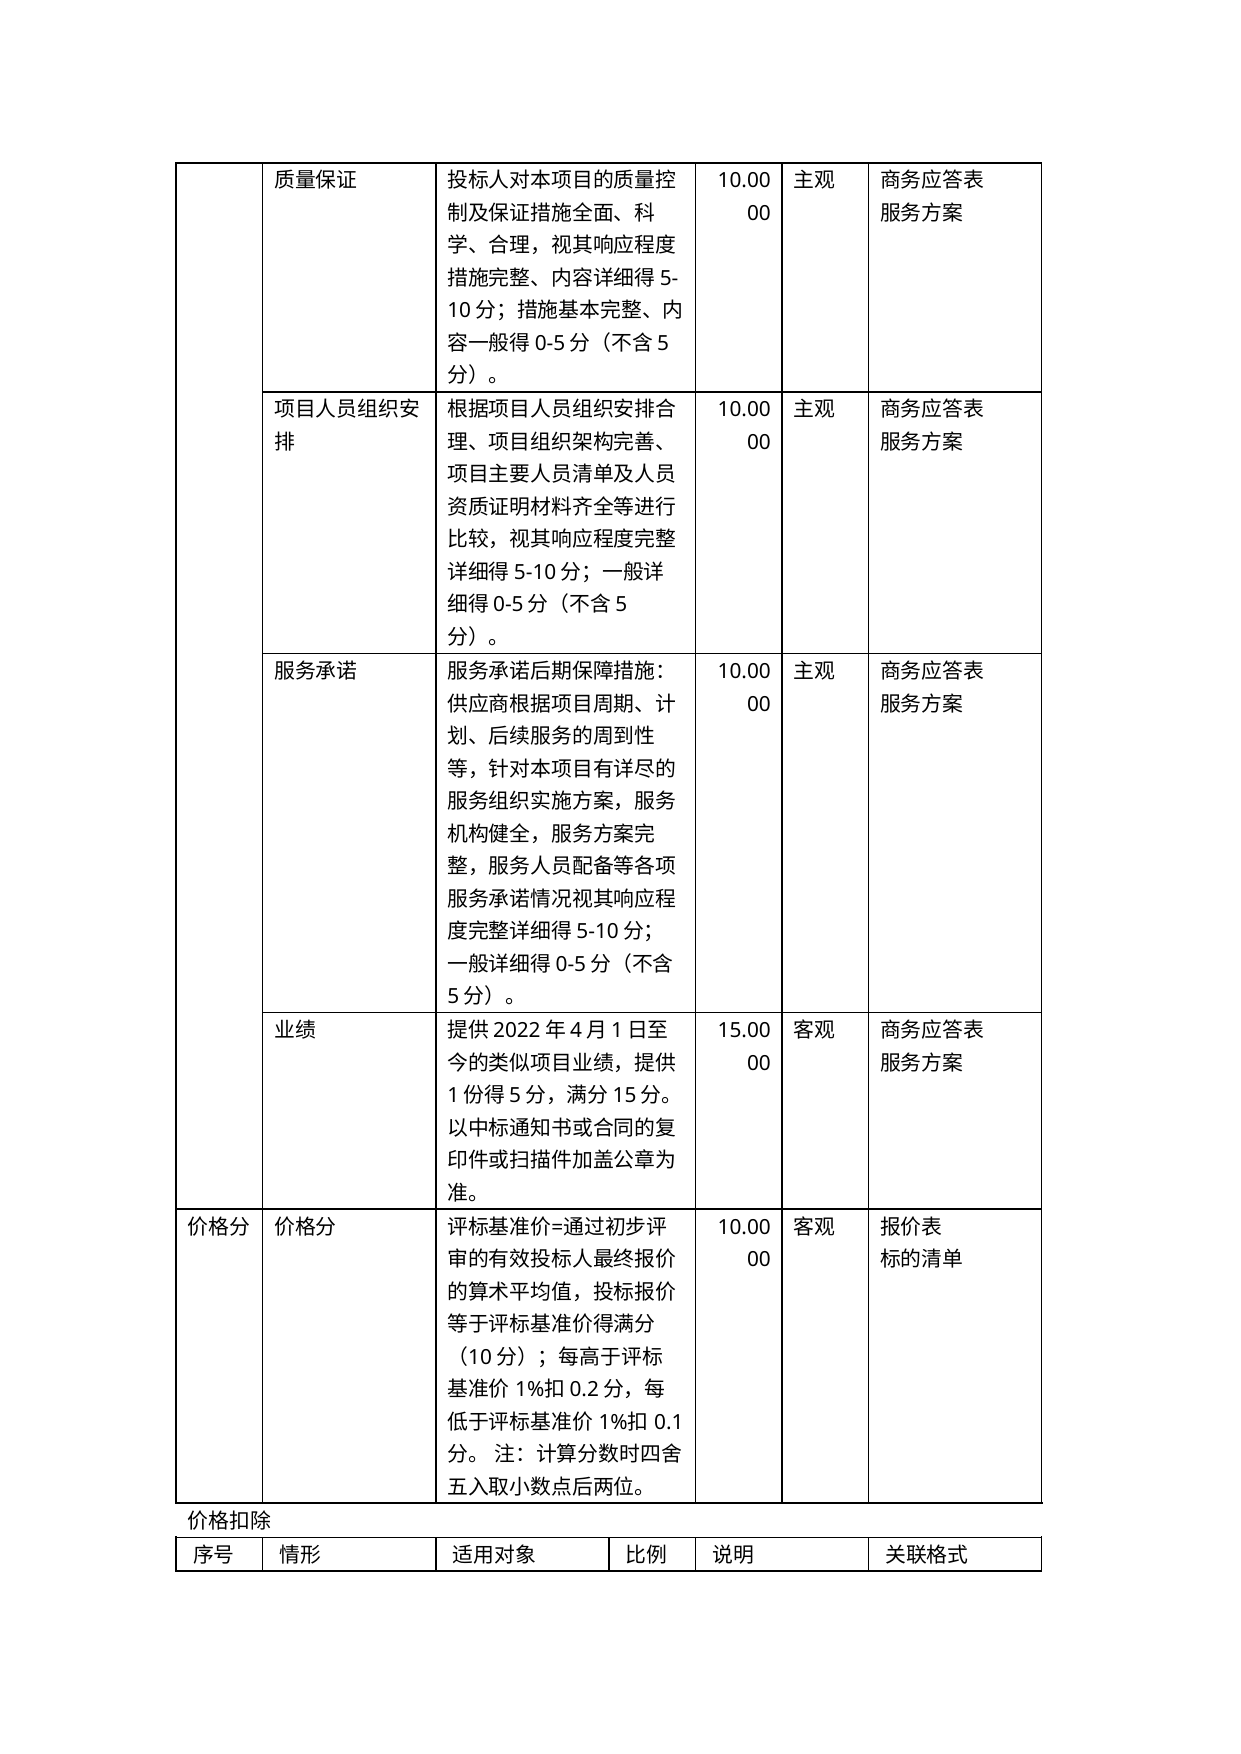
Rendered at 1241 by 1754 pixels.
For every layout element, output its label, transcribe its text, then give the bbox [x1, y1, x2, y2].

table_header 序号 [177, 1538, 262, 1570]
table_cell 主观 [783, 164, 868, 391]
table_cell 15.0000 [696, 1013, 781, 1208]
table_cell 报价表 标的清单 [869, 1210, 1041, 1502]
table_cell 质量保证 [263, 164, 435, 391]
table_cell 主观 [783, 393, 868, 653]
table_cell 服务承诺后期保障措施：供应商根据项目周期、计划、后续服务的周到性等，针对本项目有详尽的服务组织实施方案，服务机构健全，服务方案完整，服务人员配备等各项服务承诺情况视其响应程度完整详细得5-10分；一般详细得0-5分（不含5分）。 [437, 654, 695, 1012]
table_cell 根据项目人员组织安排合理、项目组织架构完善、项目主要人员清单及人员资质证明材料齐全等进行比较，视其响应程度完整详细得5-10分；一般详细得0-5分（不含5分）。 [437, 393, 695, 653]
table_cell 商务应答表 服务方案 [869, 1013, 1041, 1208]
table_cell 投标人对本项目的质量控制及保证措施全面、科学、合理，视其响应程度措施完整、内容详细得5-10分；措施基本完整、内容一般得0-5分（不含5分）。 [437, 164, 695, 391]
table_header 情形 [263, 1538, 435, 1570]
table_header 说明 [696, 1538, 868, 1570]
table_cell 提供2022年4月1日至今的类似项目业绩，提供1份得5分，满分15分。以中标通知书或合同的复印件或扫描件加盖公章为准。 [437, 1013, 695, 1208]
table_cell 价格分 [263, 1210, 435, 1502]
table_cell 10.0000 [696, 393, 781, 653]
table_cell 服务承诺 [263, 654, 435, 1012]
table_cell 商务应答表 服务方案 [869, 393, 1041, 653]
table_cell 业绩 [263, 1013, 435, 1208]
table_cell 10.0000 [696, 164, 781, 391]
text 价格扣除 [187, 1504, 1053, 1536]
table_cell 项目人员组织安排 [263, 393, 435, 653]
table_header 比例 [610, 1538, 695, 1570]
table_header 关联格式 [869, 1538, 1041, 1570]
table_cell 商务应答表 服务方案 [869, 654, 1041, 1012]
table_cell 10.0000 [696, 1210, 781, 1502]
table_cell 价格分 [177, 1210, 262, 1502]
table_cell 客观 [783, 1013, 868, 1208]
table_header 适用对象 [437, 1538, 608, 1570]
table_cell 10.0000 [696, 654, 781, 1012]
table_cell 商务应答表 服务方案 [869, 164, 1041, 391]
table_cell 评标基准价=通过初步评审的有效投标人最终报价的算术平均值，投标报价等于评标基准价得满分（10分）；每高于评标 基准价 1%扣0.2分，每低于评标基准价 1%扣 0.1分。 注：计算分数时四舍五入取小数点后两位。 [437, 1210, 695, 1502]
table_cell 客观 [783, 1210, 868, 1502]
table_cell 主观 [783, 654, 868, 1012]
